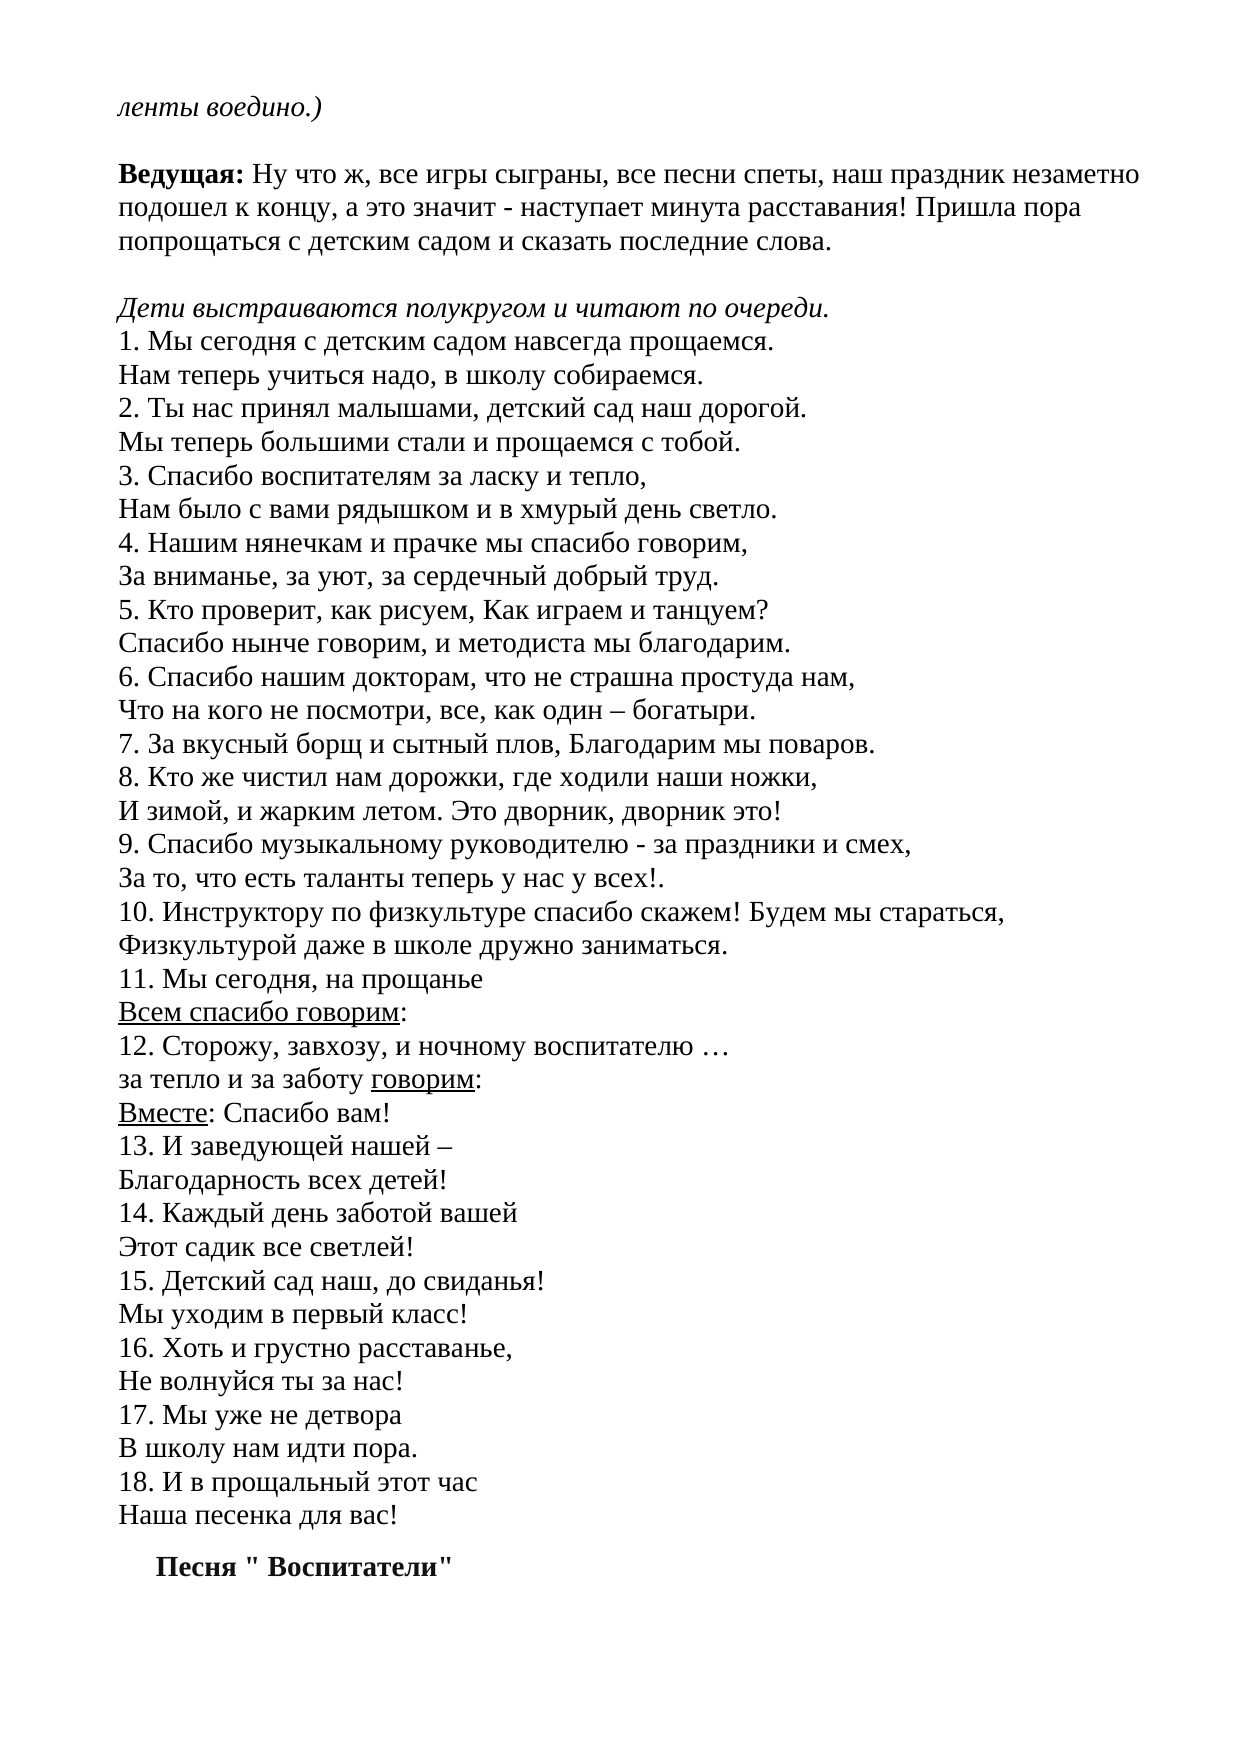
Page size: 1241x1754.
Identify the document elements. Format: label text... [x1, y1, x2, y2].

text Мы теперь большими стали и прощаемся с тобой. [118, 424, 1152, 458]
text Наша песенка для вас! [118, 1497, 1152, 1531]
text Спасибо нынче говорим, и методиста мы благодарим. [118, 625, 1152, 659]
text Что на кого не посмотри, все, как один – богатыри. [118, 692, 1152, 726]
text 6. Спасибо нашим докторам, что не страшна простуда нам, [118, 659, 1152, 692]
text 13. И заведующей нашей – [118, 1128, 1152, 1162]
text 5. Кто проверит, как рисуем, Как играем и танцуем? [118, 592, 1152, 625]
text За то, что есть таланты теперь у нас у всех!. [118, 860, 1152, 894]
text 17. Мы уже не детвора [118, 1397, 1152, 1430]
text Дети выстраиваются полукругом и читают по очереди. [118, 290, 1152, 323]
text 1. Мы сегодня с детским садом навсегда прощаемся. [118, 323, 1152, 357]
text Вместе: Спасибо вам! [118, 1095, 1152, 1128]
text Всем спасибо говорим: [118, 994, 1152, 1028]
text 14. Каждый день заботой вашей [118, 1196, 1152, 1229]
text 15. Детский сад наш, до свиданья! [118, 1263, 1152, 1296]
text За вниманье, за уют, за сердечный добрый труд. [118, 558, 1152, 592]
text Песня " Воспитатели" [118, 1549, 1152, 1582]
text 8. Кто же чистил нам дорожки, где ходили наши ножки, [118, 759, 1152, 793]
text за тепло и за заботу говорим: [118, 1061, 1152, 1095]
text Нам теперь учиться надо, в школу собираемся. [118, 357, 1152, 391]
text 16. Хоть и грустно расставанье, [118, 1330, 1152, 1363]
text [118, 89, 1152, 122]
text Не волнуйся ты за нас! [118, 1363, 1152, 1397]
text 18. И в прощальный этот час [118, 1464, 1152, 1497]
text Мы уходим в первый класс! [118, 1296, 1152, 1330]
text 12. Сторожу, завхозу, и ночному воспитателю … [118, 1028, 1152, 1061]
text 9. Спасибо музыкальному руководителю - за праздники и смех, [118, 827, 1152, 860]
text 3. Спасибо воспитателям за ласку и тепло, [118, 458, 1152, 491]
text 11. Мы сегодня, на прощанье [118, 961, 1152, 994]
text 7. За вкусный борщ и сытный плов, Благодарим мы поваров. [118, 726, 1152, 759]
text Ведущая: Ну что ж, все игры сыграны, все песни спеты, наш праздник незаметно подошел к концу, а это значит - наступает минута расставания! Пришла пора попрощаться с детским садом и сказать последние слова. [118, 156, 1152, 256]
text Нам было с вами рядышком и в хмурый день светло. [118, 491, 1152, 525]
text 4. Нашим нянечкам и прачке мы спасибо говорим, [118, 525, 1152, 558]
text 2. Ты нас принял малышами, детский сад наш дорогой. [118, 391, 1152, 424]
text Физкультурой даже в школе дружно заниматься. [118, 927, 1152, 961]
text Этот садик все светлей! [118, 1229, 1152, 1263]
text Благодарность всех детей! [118, 1162, 1152, 1196]
text И зимой, и жарким летом. Это дворник, дворник это! [118, 793, 1152, 827]
text 10. Инструктору по физкультуре спасибо скажем! Будем мы стараться, [118, 894, 1152, 927]
text В школу нам идти пора. [118, 1430, 1152, 1464]
